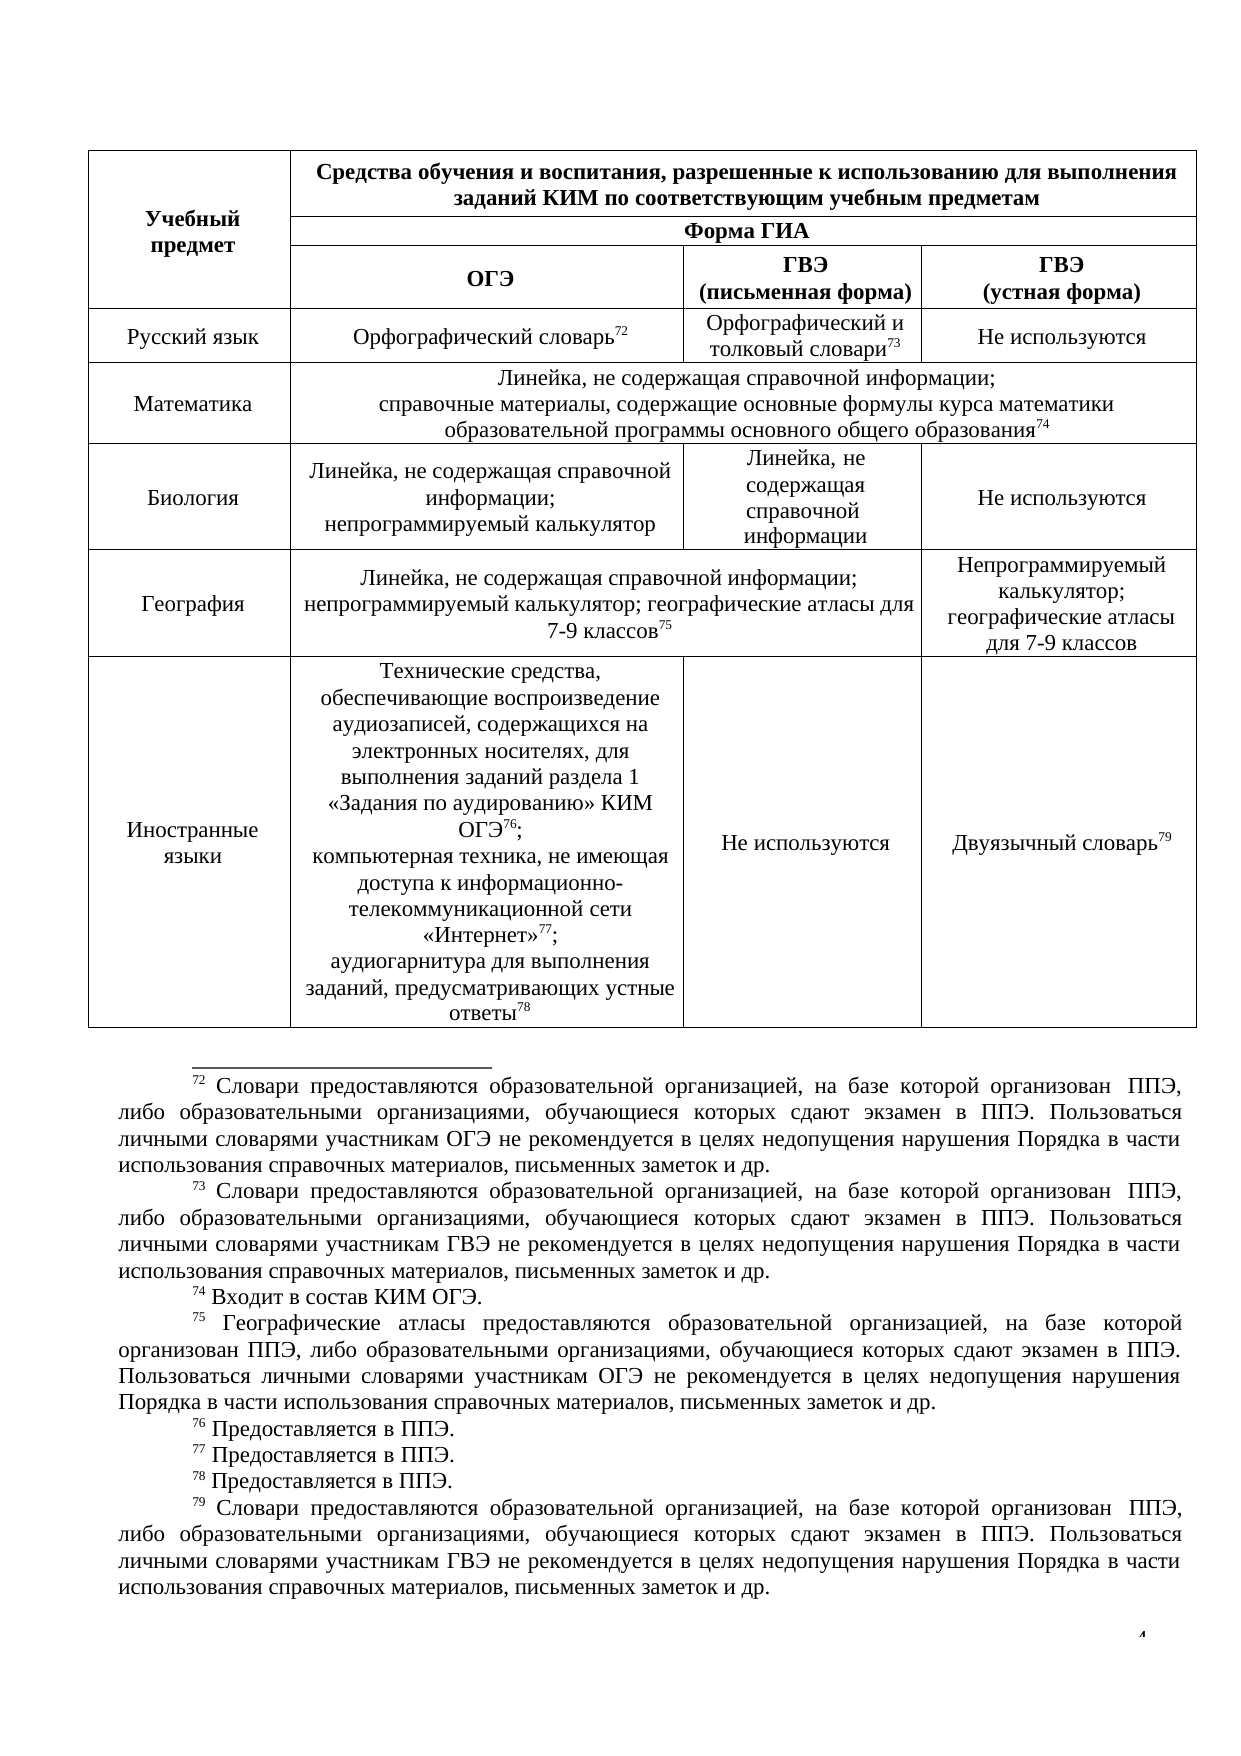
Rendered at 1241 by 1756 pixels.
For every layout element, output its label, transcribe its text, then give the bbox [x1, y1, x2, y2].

table_cell Форма ГИА [291, 217, 1196, 245]
text 76 Предоставляется в ППЭ. 77 Предоставляется в ППЭ. 78 Предоставляется в ППЭ. [192, 1415, 455, 1494]
text 79 Словари предоставляются образовательной организацией, на базе которой организован ППЭ, либо образовательными организациями, обучающиеся которых сдают экзамен в ППЭ. Пользоваться личными словарями участникам ГВЭ не рекомендуется в целях недопущения нарушения Порядка в части использования справочных материалов, письменных заметок и др. [118, 1494, 1182, 1599]
table_cell Орфографический словарь72 [291, 309, 683, 362]
table_cell Линейка, не содержащая справочной информации [684, 444, 921, 549]
table_cell ОГЭ [291, 246, 683, 308]
table_cell Технические средства, обеспечивающие воспроизведение аудиозаписей, содержащихся на электронных носителях, для выполнения заданий раздела 1 «Задания по аудированию» КИМ ОГЭ76; компьютерная техника, не имеющая доступа к информационно- телекоммуникационной сети «Интернет»77; аудиогарнитура для выполнения заданий, предусматривающих устные ответы78 [291, 657, 683, 1027]
table_cell Линейка, не содержащая справочной информации; справочные материалы, содержащие основные формулы курса математики образовательной программы основного общего образования74 [291, 363, 1196, 443]
table_header Средства обучения и воспитания, разрешенные к использованию для выполнения заданий КИМ по соответствующим учебным предметам [291, 151, 1196, 216]
table_cell География [89, 550, 290, 656]
table_cell Русский язык [89, 309, 290, 362]
table_cell ГВЭ (устная форма) [922, 246, 1196, 308]
table_cell Не используются [684, 657, 921, 1027]
table_cell ГВЭ (письменная форма) [684, 246, 921, 308]
text 73 Словари предоставляются образовательной организацией, на базе которой организован ППЭ, либо образовательными организациями, обучающиеся которых сдают экзамен в ППЭ. Пользоваться личными словарями участникам ГВЭ не рекомендуется в целях недопущения нарушения Порядка в части использования справочных материалов, письменных заметок и др. [118, 1178, 1182, 1283]
text 72 Словари предоставляются образовательной организацией, на базе которой организован ППЭ, либо образовательными организациями, обучающиеся которых сдают экзамен в ППЭ. Пользоваться личными словарями участникам ОГЭ не рекомендуется в целях недопущения нарушения Порядка в части использования справочных материалов, письменных заметок и др. [118, 1072, 1182, 1177]
table_cell Орфографический и толковый словари73 [684, 309, 921, 362]
table_cell Линейка, не содержащая справочной информации; непрограммируемый калькулятор; географические атласы для 7-9 классов75 [291, 550, 921, 656]
table_cell Двуязычный словарь79 [922, 657, 1196, 1027]
table_cell Линейка, не содержащая справочной информации; непрограммируемый калькулятор [291, 444, 683, 549]
table_cell Не используются [922, 309, 1196, 362]
text 75 Географические атласы предоставляются образовательной организацией, на базе которой организован ППЭ, либо образовательными организациями, обучающиеся которых сдают экзамен в ППЭ. Пользоваться личными словарями участникам ОГЭ не рекомендуется в целях недопущения нарушения Порядка в части использования справочных материалов, письменных заметок и др. [118, 1309, 1182, 1415]
table_header Учебный предмет [89, 151, 290, 308]
table_cell Иностранные языки [89, 657, 290, 1027]
table_cell Не используются [922, 444, 1196, 549]
text 74 Входит в состав КИМ ОГЭ. [192, 1283, 1223, 1309]
table_cell Биология [89, 444, 290, 549]
table_cell Непрограммируемый калькулятор; географические атласы для 7-9 классов [922, 550, 1196, 656]
table_cell Математика [89, 363, 290, 443]
